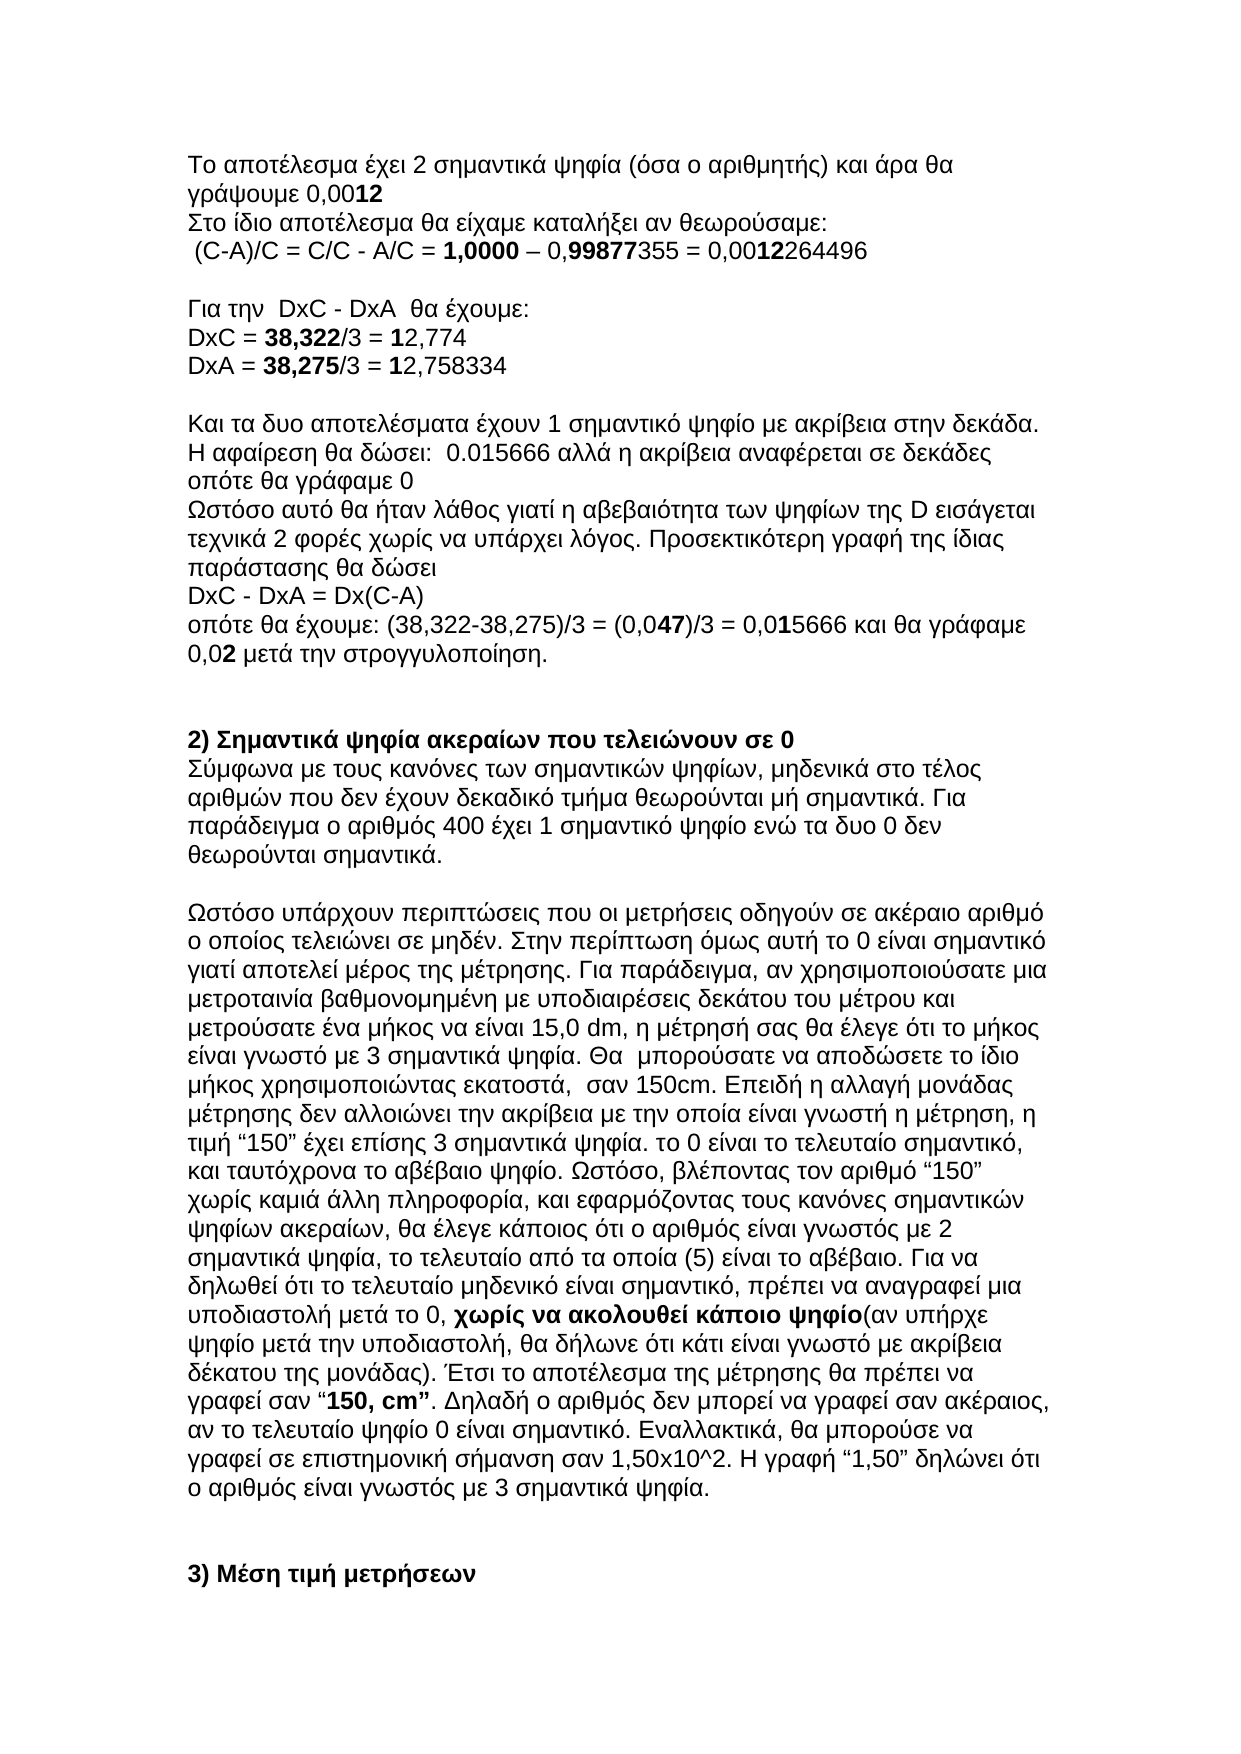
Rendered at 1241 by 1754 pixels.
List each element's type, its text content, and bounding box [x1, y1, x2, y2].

text Στο ίδιο αποτέλεσμα θα είχαμε καταλήξει αν θεωρούσαμε: [187, 207, 1053, 236]
text DxA = 38,275/3 = 12,758334 [187, 351, 1053, 380]
text οπότε θα έχουμε: (38,322-38,275)/3 = (0,047)/3 = 0,015666 και θα γράφαμε 0,02 μετά την στρογγυλοποίηση. [187, 610, 1053, 667]
text Το αποτέλεσμα έχει 2 σημαντικά ψηφία (όσα ο αριθμητής) και άρα θα γράψουμε 0,0012 [187, 150, 1053, 207]
text Ωστόσο αυτό θα ήταν λάθος γιατί η αβεβαιότητα των ψηφίων της D εισάγεται τεχνικά 2 φορές χωρίς να υπάρχει λόγος. Προσεκτικότερη γραφή της ίδιας παράστασης θα δώσει [187, 495, 1053, 581]
text 3) Μέση τιμή μετρήσεων [187, 1559, 1053, 1587]
text Σύμφωνα με τους κανόνες των σημαντικών ψηφίων, μηδενικά στο τέλος αριθμών που δεν έχουν δεκαδικό τμήμα θεωρούνται μή σημαντικά. Για παράδειγμα ο αριθμός 400 έχει 1 σημαντικό ψηφίο ενώ τα δυο 0 δεν θεωρούνται σημαντικά. [187, 754, 1053, 869]
text DxC - DxA = Dx(C-A) [187, 581, 1053, 610]
text Η αφαίρεση θα δώσει: 0.015666 αλλά η ακρίβεια αναφέρεται σε δεκάδες οπότε θα γράφαμε 0 [187, 437, 1053, 495]
text (C-A)/C = C/C - A/C = 1,0000 – 0,99877355 = 0,0012264496 [187, 236, 1053, 265]
text 2) Σημαντικά ψηφία ακεραίων που τελειώνουν σε 0 [187, 725, 1053, 754]
text Και τα δυο αποτελέσματα έχουν 1 σημαντικό ψηφίο με ακρίβεια στην δεκάδα. [187, 409, 1053, 437]
text Ωστόσο υπάρχουν περιπτώσεις που οι μετρήσεις οδηγούν σε ακέραιο αριθμό ο οποίος τελειώνει σε μηδέν. Στην περίπτωση όμως αυτή το 0 είναι σημαντικό γιατί αποτελεί μέρος της μέτρησης. Για παράδειγμα, αν χρησιμοποιούσατε μια μετροταινία βαθμονομημένη με υποδιαιρέσεις δεκάτου του μέτρου και μετρούσατε ένα μήκος να είναι 15,0 dm, η μέτρησή σας θα έλεγε ότι το μήκος είναι γνωστό με 3 σημαντικά ψηφία. Θα μπορούσατε να αποδώσετε το ίδιο μήκος χρησιμοποιώντας εκατοστά, σαν 150cm. Επειδή η αλλαγή μονάδας μέτρησης δεν αλλοιώνει την ακρίβεια με την οποία είναι γνωστή η μέτρηση, η τιμή “150” έχει επίσης 3 σημαντικά ψηφία. τo 0 είναι το τελευταίο σημαντικό, και ταυτόχρονα το αβέβαιο ψηφίο. Ωστόσο, βλέποντας τον αριθμό “150” χωρίς καμιά άλλη πληροφορία, και εφαρμόζοντας τους κανόνες σημαντικών ψηφίων ακεραίων, θα έλεγε κάποιος ότι ο αριθμός είναι γνωστός με 2 σημαντικά ψηφία, το τελευταίο από τα οποία (5) είναι το αβέβαιο. Για να δηλωθεί ότι το τελευταίο μηδενικό είναι σημαντικό, πρέπει να αναγραφεί μια υποδιαστολή μετά το 0, χωρίς να ακολουθεί κάποιο ψηφίο(αν υπήρχε ψηφίο μετά την υποδιαστολή, θα δήλωνε ότι κάτι είναι γνωστό με ακρίβεια δέκατου της μονάδας). Έτσι το αποτέλεσμα της μέτρησης θα πρέπει να γραφεί σαν “150, cm”. Δηλαδή ο αριθμός δεν μπορεί να γραφεί σαν ακέραιος, αν το τελευταίο ψηφίο 0 είναι σημαντικό. Εναλλακτικά, θα μπορούσε να γραφεί σε επιστημονική σήμανση σαν 1,50x10^2. Η γραφή “1,50” δηλώνει ότι ο αριθμός είναι γνωστός με 3 σημαντικά ψηφία. [187, 897, 1053, 1501]
text Για την DxC - DxA θα έχουμε: [187, 294, 1053, 322]
text DxC = 38,322/3 = 12,774 [187, 322, 1053, 351]
